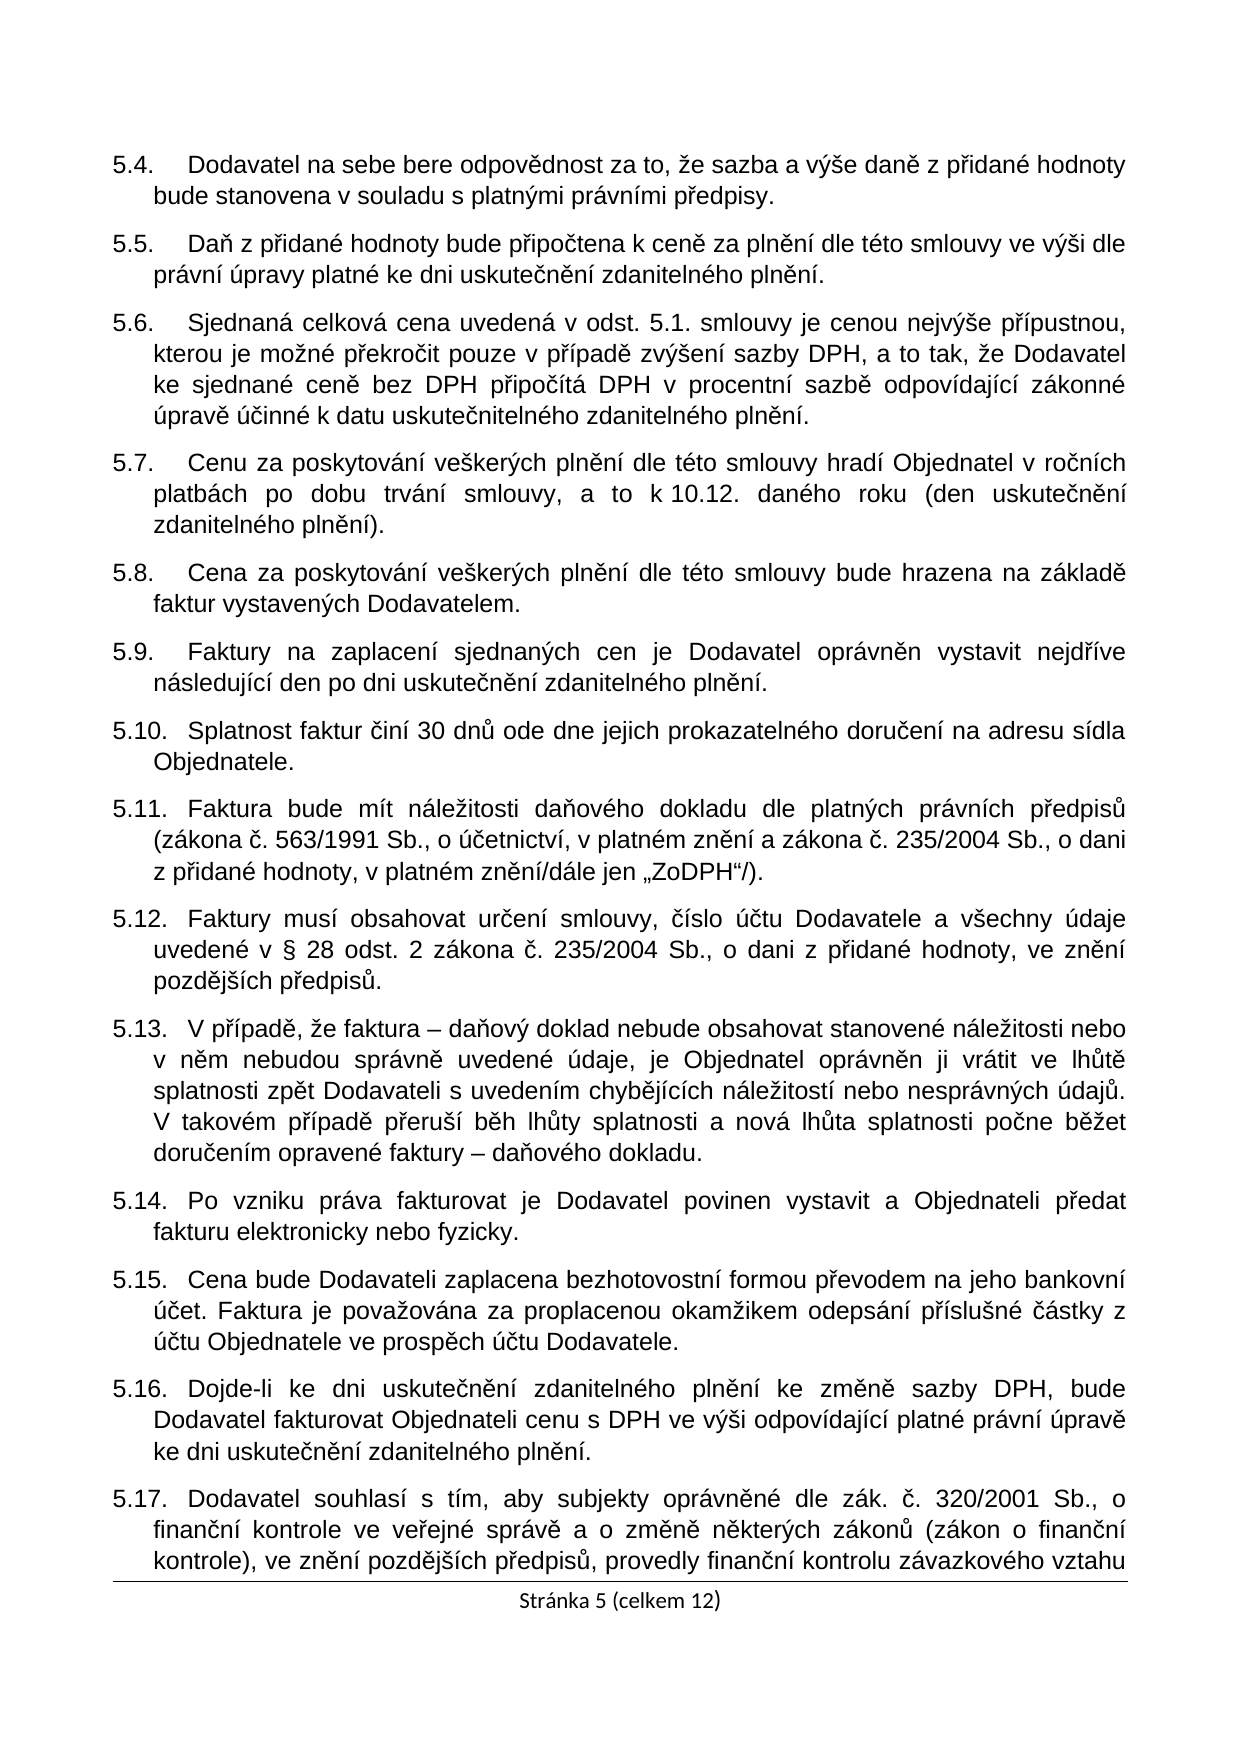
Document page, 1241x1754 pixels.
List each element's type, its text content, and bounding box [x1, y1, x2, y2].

list Cenu za poskytování veškerých plnění dle této smlouvy hradí Objednatel v ročních platbách po dobu trvání smlouvy, a to k 10.12. daného roku (den uskutečnění zdanitelného plnění). [112, 448, 1128, 539]
list Cena bude Dodavateli zaplacena bezhotovostní formou převodem na jeho bankovní účet. Faktura je považována za proplacenou okamžikem odepsání příslušné částky z účtu Objednatele ve prospěch účtu Dodavatele. [112, 1264, 1128, 1355]
list Po vzniku práva fakturovat je Dodavatel povinen vystavit a Objednateli předat fakturu elektronicky nebo fyzicky. [112, 1186, 1128, 1246]
list Cena za poskytování veškerých plnění dle této smlouvy bude hrazena na základě faktur vystavených Dodavatelem. [112, 558, 1128, 618]
list Splatnost faktur činí 30 dnů ode dne jejich prokazatelného doručení na adresu sídla Objednatele. [112, 716, 1128, 775]
list Faktura bude mít náležitosti daňového dokladu dle platných právních předpisů (zákona č. 563/1991 Sb., o účetnictví, v platném znění a zákona č. 235/2004 Sb., o dani z přidané hodnoty, v platném znění/dále jen „ZoDPH“/). [112, 794, 1128, 885]
list V případě, že faktura – daňový doklad nebude obsahovat stanovené náležitosti nebo v něm nebudou správně uvedené údaje, je Objednatel oprávněn ji vrátit ve lhůtě splatnosti zpět Dodavateli s uvedením chybějících náležitostí nebo nesprávných údajů. V takovém případě přeruší běh lhůty splatnosti a nová lhůta splatnosti počne běžet doručením opravené faktury – daňového dokladu. [112, 1014, 1128, 1167]
list Faktury musí obsahovat určení smlouvy, číslo účtu Dodavatele a všechny údaje uvedené v § 28 odst. 2 zákona č. 235/2004 Sb., o dani z přidané hodnoty, ve znění pozdějších předpisů. [112, 904, 1128, 995]
list Daň z přidané hodnoty bude připočtena k ceně za plnění dle této smlouvy ve výši dle právní úpravy platné ke dni uskutečnění zdanitelného plnění. [112, 229, 1128, 288]
list Sjednaná celková cena uvedená v odst. 5.1. smlouvy je cenou nejvýše přípustnou, kterou je možné překročit pouze v případě zvýšení sazby DPH, a to tak, že Dodavatel ke sjednané ceně bez DPH připočítá DPH v procentní sazbě odpovídající zákonné úpravě účinné k datu uskutečnitelného zdanitelného plnění. [112, 307, 1128, 429]
list Dodavatel na sebe bere odpovědnost za to, že sazba a výše daně z přidané hodnoty bude stanovena v souladu s platnými právními předpisy. [112, 150, 1128, 210]
list Dojde-li ke dni uskutečnění zdanitelného plnění ke změně sazby DPH, bude Dodavatel fakturovat Objednateli cenu s DPH ve výši odpovídající platné právní úpravě ke dni uskutečnění zdanitelného plnění. [112, 1374, 1128, 1465]
list Faktury na zaplacení sjednaných cen je Dodavatel oprávněn vystavit nejdříve následující den po dni uskutečnění zdanitelného plnění. [112, 637, 1128, 697]
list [112, 1484, 1128, 1575]
